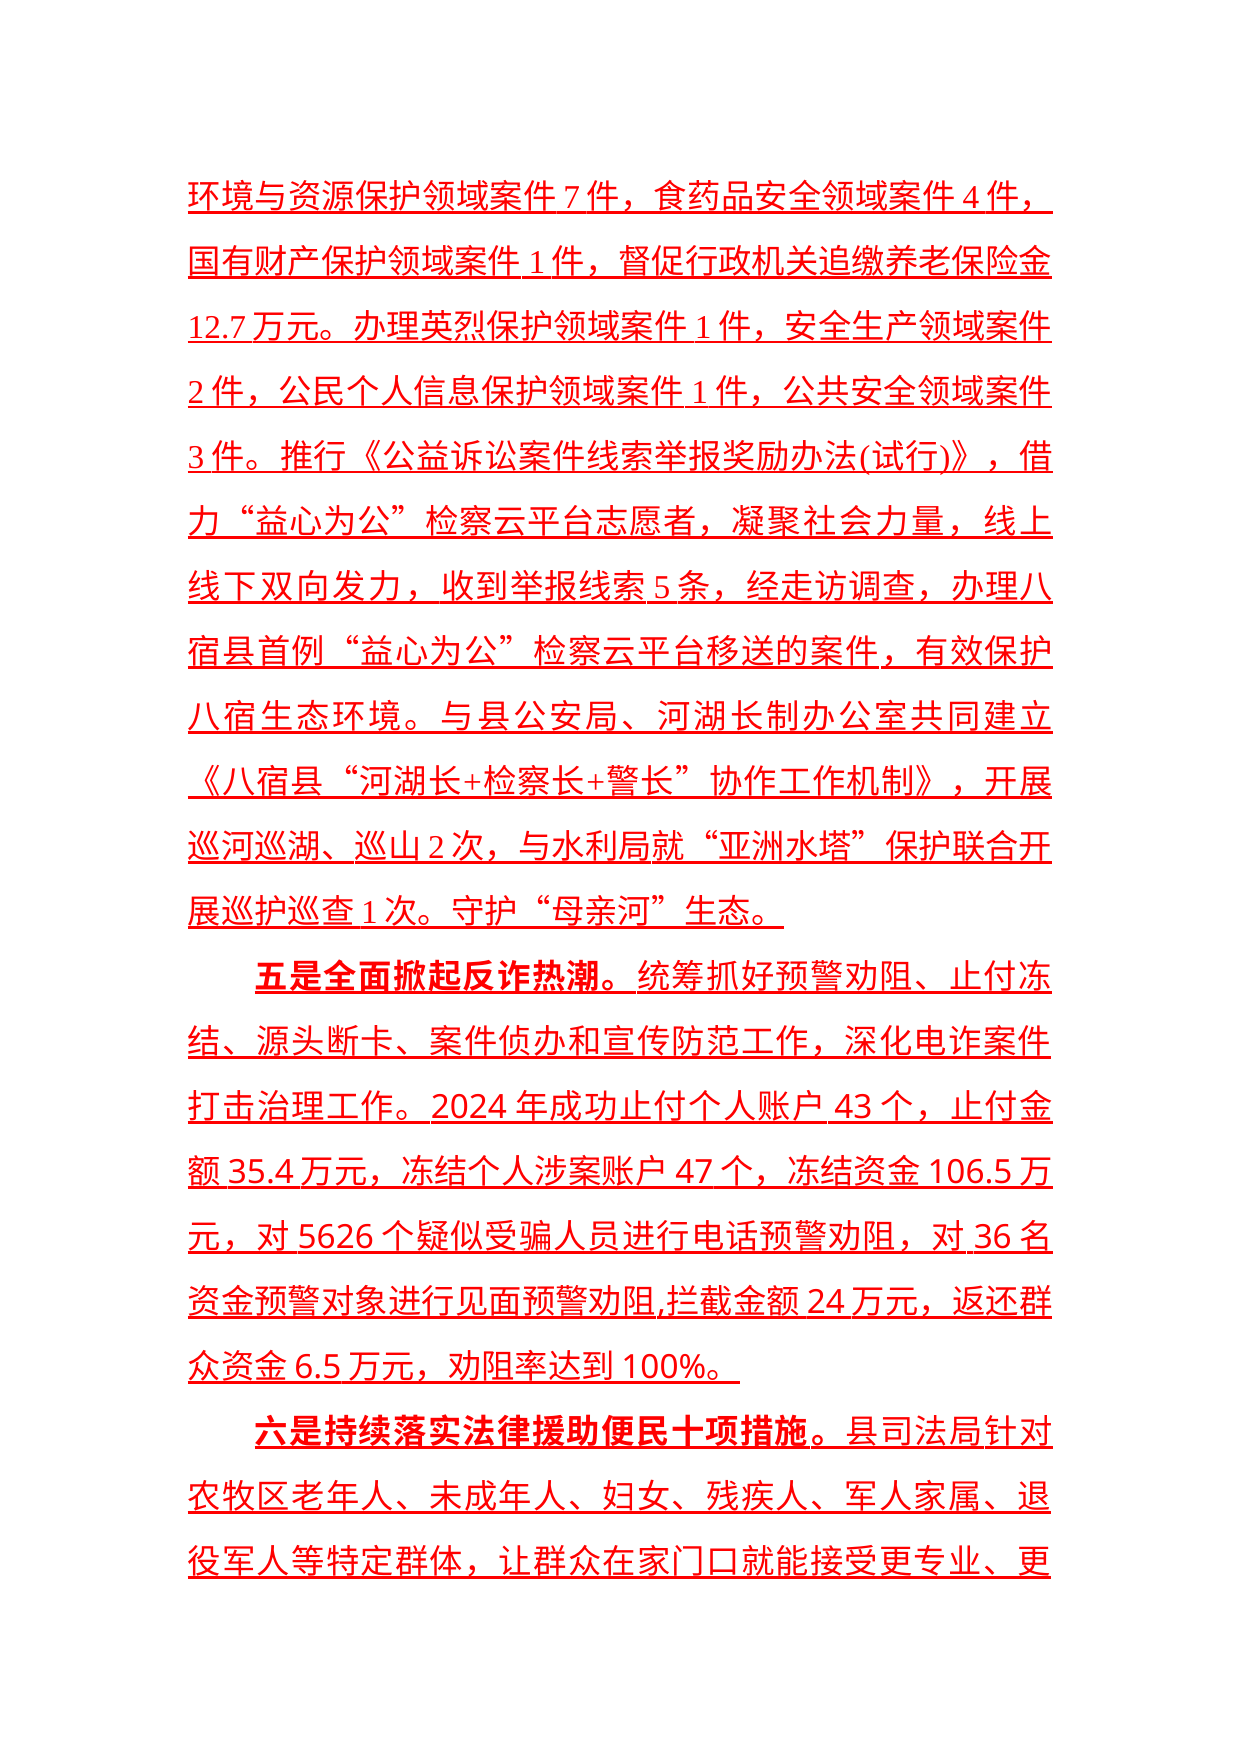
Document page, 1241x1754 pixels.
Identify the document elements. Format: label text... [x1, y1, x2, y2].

list 五是全面掀起反诈热潮。统筹抓好预警劝阻、止付冻结、源头断卡、案件侦办和宣传防范工作，深化电诈案件打击治理工作。2024年成功止付个人账户43个，止付金额35.4万元，冻结个人涉案账户47个，冻结资金106.5万元，对5626个疑似受骗人员进行电话预警劝阻，对36名资金预警对象进行见面预警劝阻,拦截金额24万元，返还群众资金6.5万元，劝阻率达到100%。 [187, 1122, 1053, 1186]
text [187, 162, 1053, 211]
list 五是全面掀起反诈热潮。统筹抓好预警劝阻、止付冻结、源头断卡、案件侦办和宣传防范工作，深化电诈案件打击治理工作。2024年成功止付个人账户43个，止付金额35.4万元，冻结个人涉案账户47个，冻结资金106.5万元，对5626个疑似受骗人员进行电话预警劝阻，对36名资金预警对象进行见面预警劝阻,拦截金额24万元，返还群众资金6.5万元，劝阻率达到100%。 [187, 942, 1053, 1121]
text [187, 1397, 1053, 1592]
list 五是全面掀起反诈热潮。统筹抓好预警劝阻、止付冻结、源头断卡、案件侦办和宣传防范工作，深化电诈案件打击治理工作。2024年成功止付个人账户43个，止付金额35.4万元，冻结个人涉案账户47个，冻结资金106.5万元，对5626个疑似受骗人员进行电话预警劝阻，对36名资金预警对象进行见面预警劝阻,拦截金额24万元，返还群众资金6.5万元，劝阻率达到100%。 [187, 1252, 1053, 1397]
list 五是全面掀起反诈热潮。统筹抓好预警劝阻、止付冻结、源头断卡、案件侦办和宣传防范工作，深化电诈案件打击治理工作。2024年成功止付个人账户43个，止付金额35.4万元，冻结个人涉案账户47个，冻结资金106.5万元，对5626个疑似受骗人员进行电话预警劝阻，对36名资金预警对象进行见面预警劝阻,拦截金额24万元，返还群众资金6.5万元，劝阻率达到100%。 [187, 1187, 1053, 1251]
